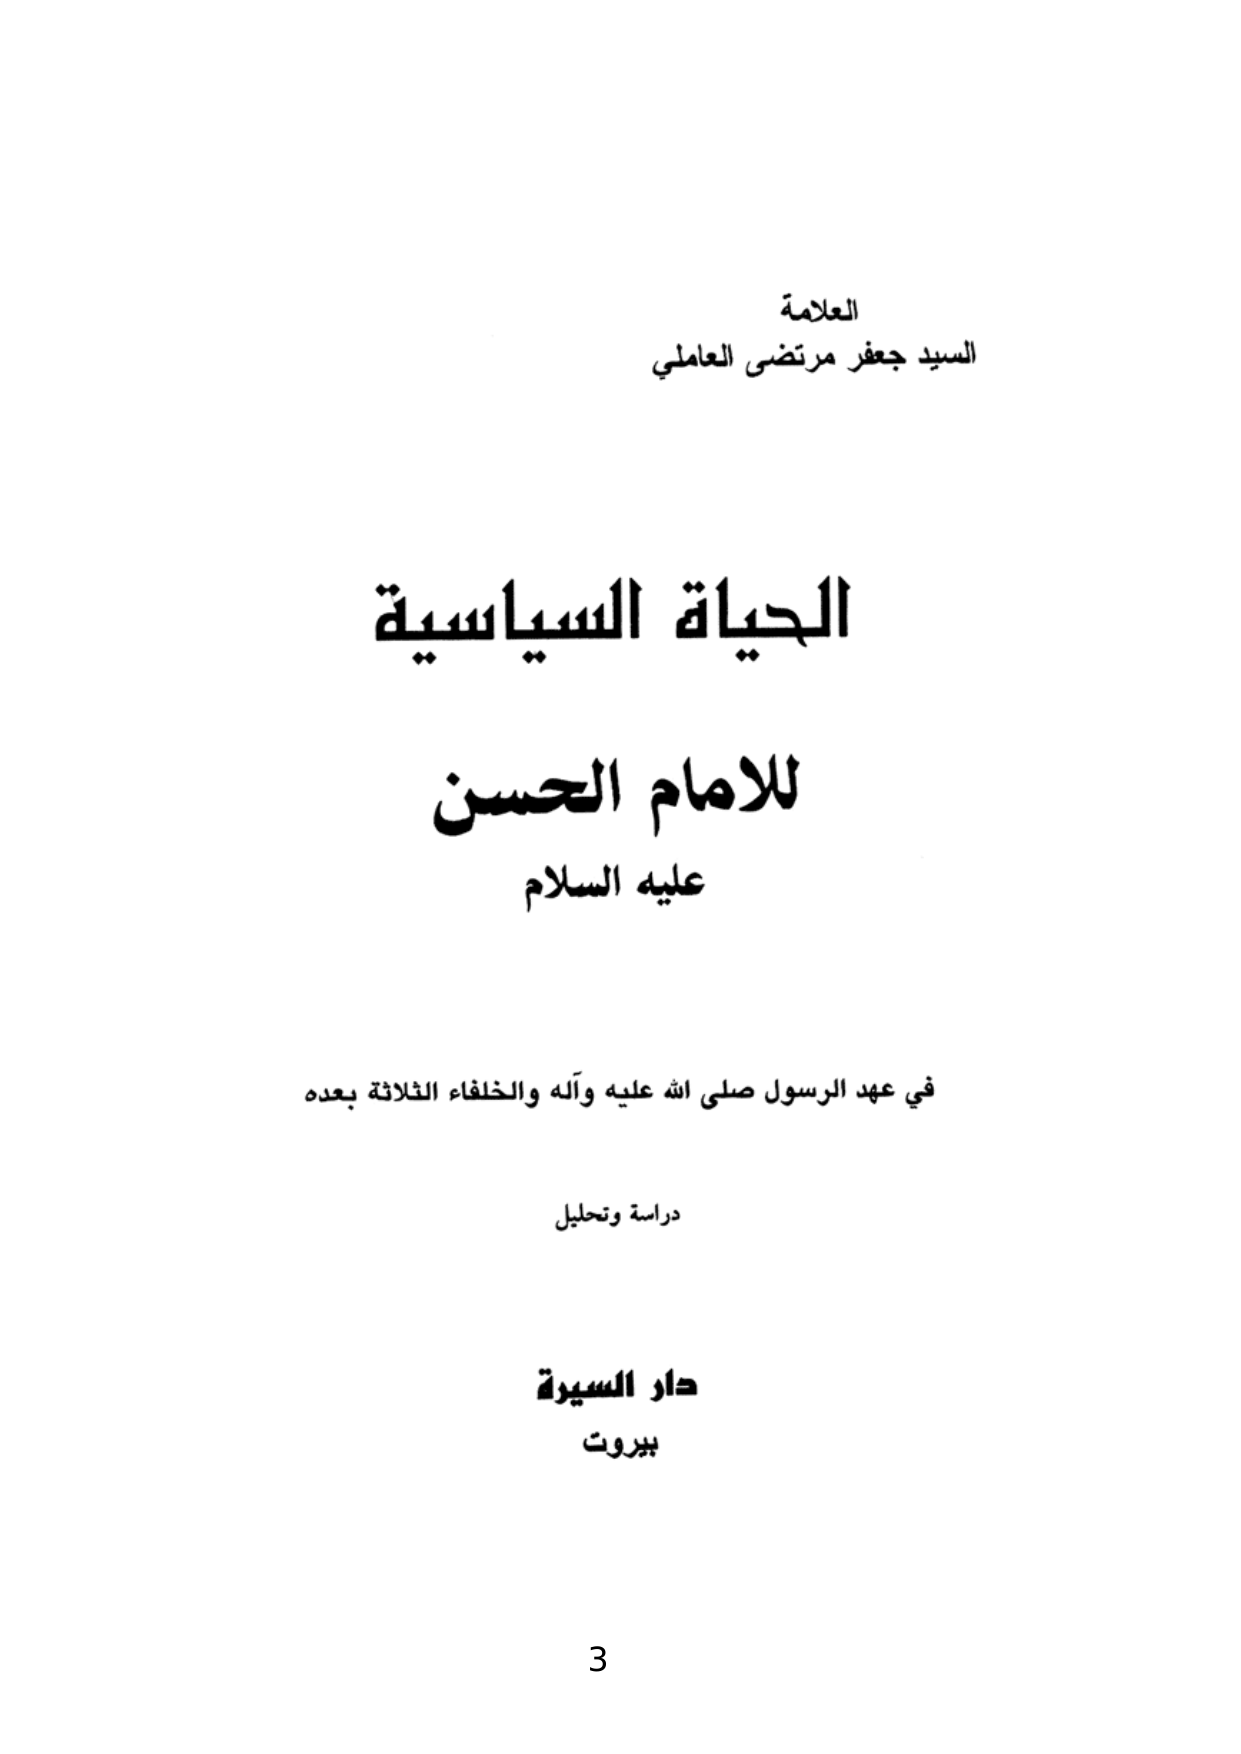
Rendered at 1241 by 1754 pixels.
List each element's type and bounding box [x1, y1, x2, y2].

picture [248, 255, 1034, 1499]
